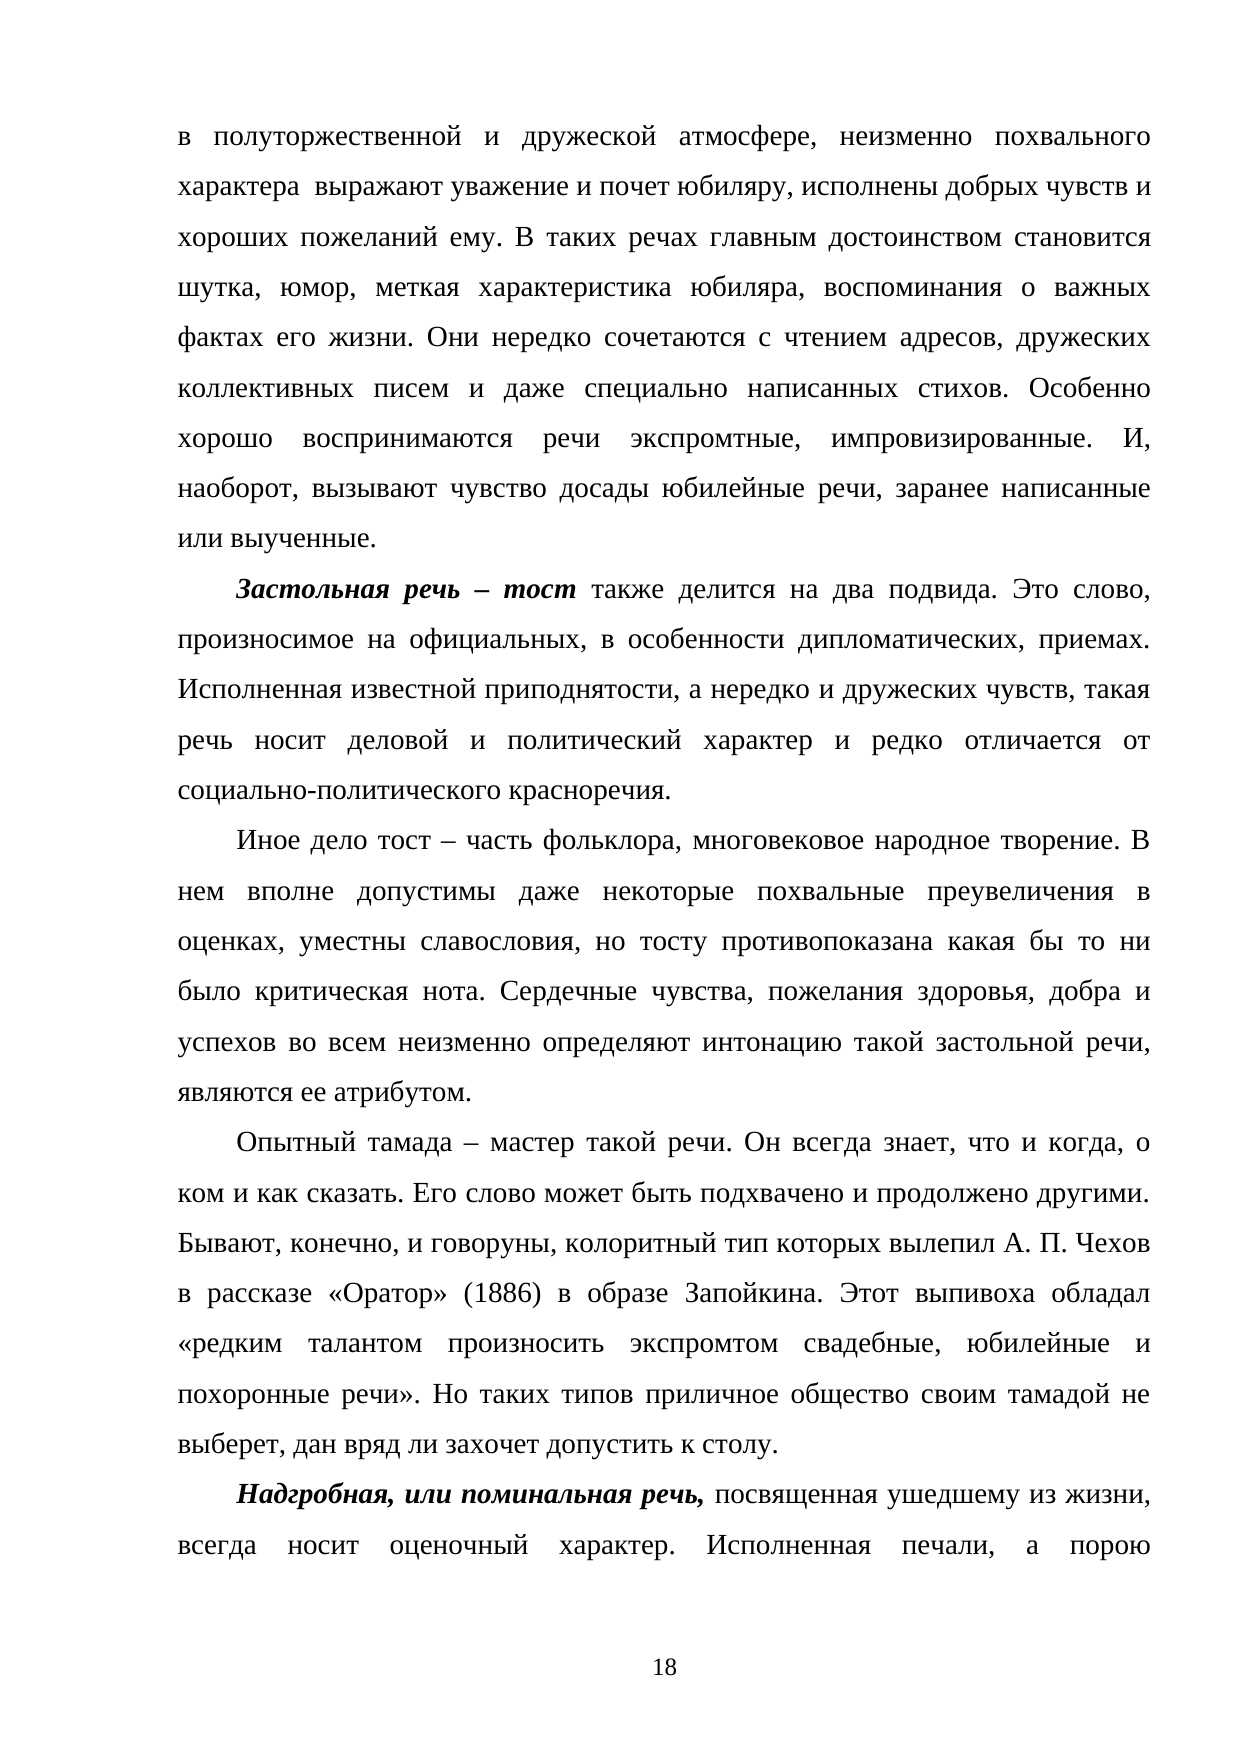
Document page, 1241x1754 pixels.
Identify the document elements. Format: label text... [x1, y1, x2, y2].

text Застольная речь – тост также делится на два подвида. Это слово, произносимое на официальных, в особенности дипломатических, приемах. Исполненная известной приподнятости, а нередко и дружеских чувств, такая речь носит деловой и политический характер и редко отличается от социально-политического красноречия. [177, 571, 1152, 806]
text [177, 118, 1152, 554]
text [177, 1477, 1152, 1560]
text Опытный тамада – мастер такой речи. Он всегда знает, что и когда, о ком и как сказать. Его слово может быть подхвачено и продолжено другими. Бывают, конечно, и говоруны, колоритный тип которых вылепил А. П. Чехов в рассказе «Оратор» (1886) в образе Запойкина. Этот выпивоха обладал «редким талантом произносить экспромтом свадебные, юбилейные и похоронные речи». Но таких типов приличное общество своим тамадой не выберет, дан вряд ли захочет допустить к столу. [177, 1124, 1152, 1460]
text Иное дело тост – часть фольклора, многовековое народное творение. В нем вполне допустимы даже некоторые похвальные преувеличения в оценках, уместны славословия, но тосту противопоказана какая бы то ни было критическая нота. Сердечные чувства, пожелания здоровья, добра и успехов во всем неизменно определяют интонацию такой застольной речи, являются ее атрибутом. [177, 822, 1152, 1108]
